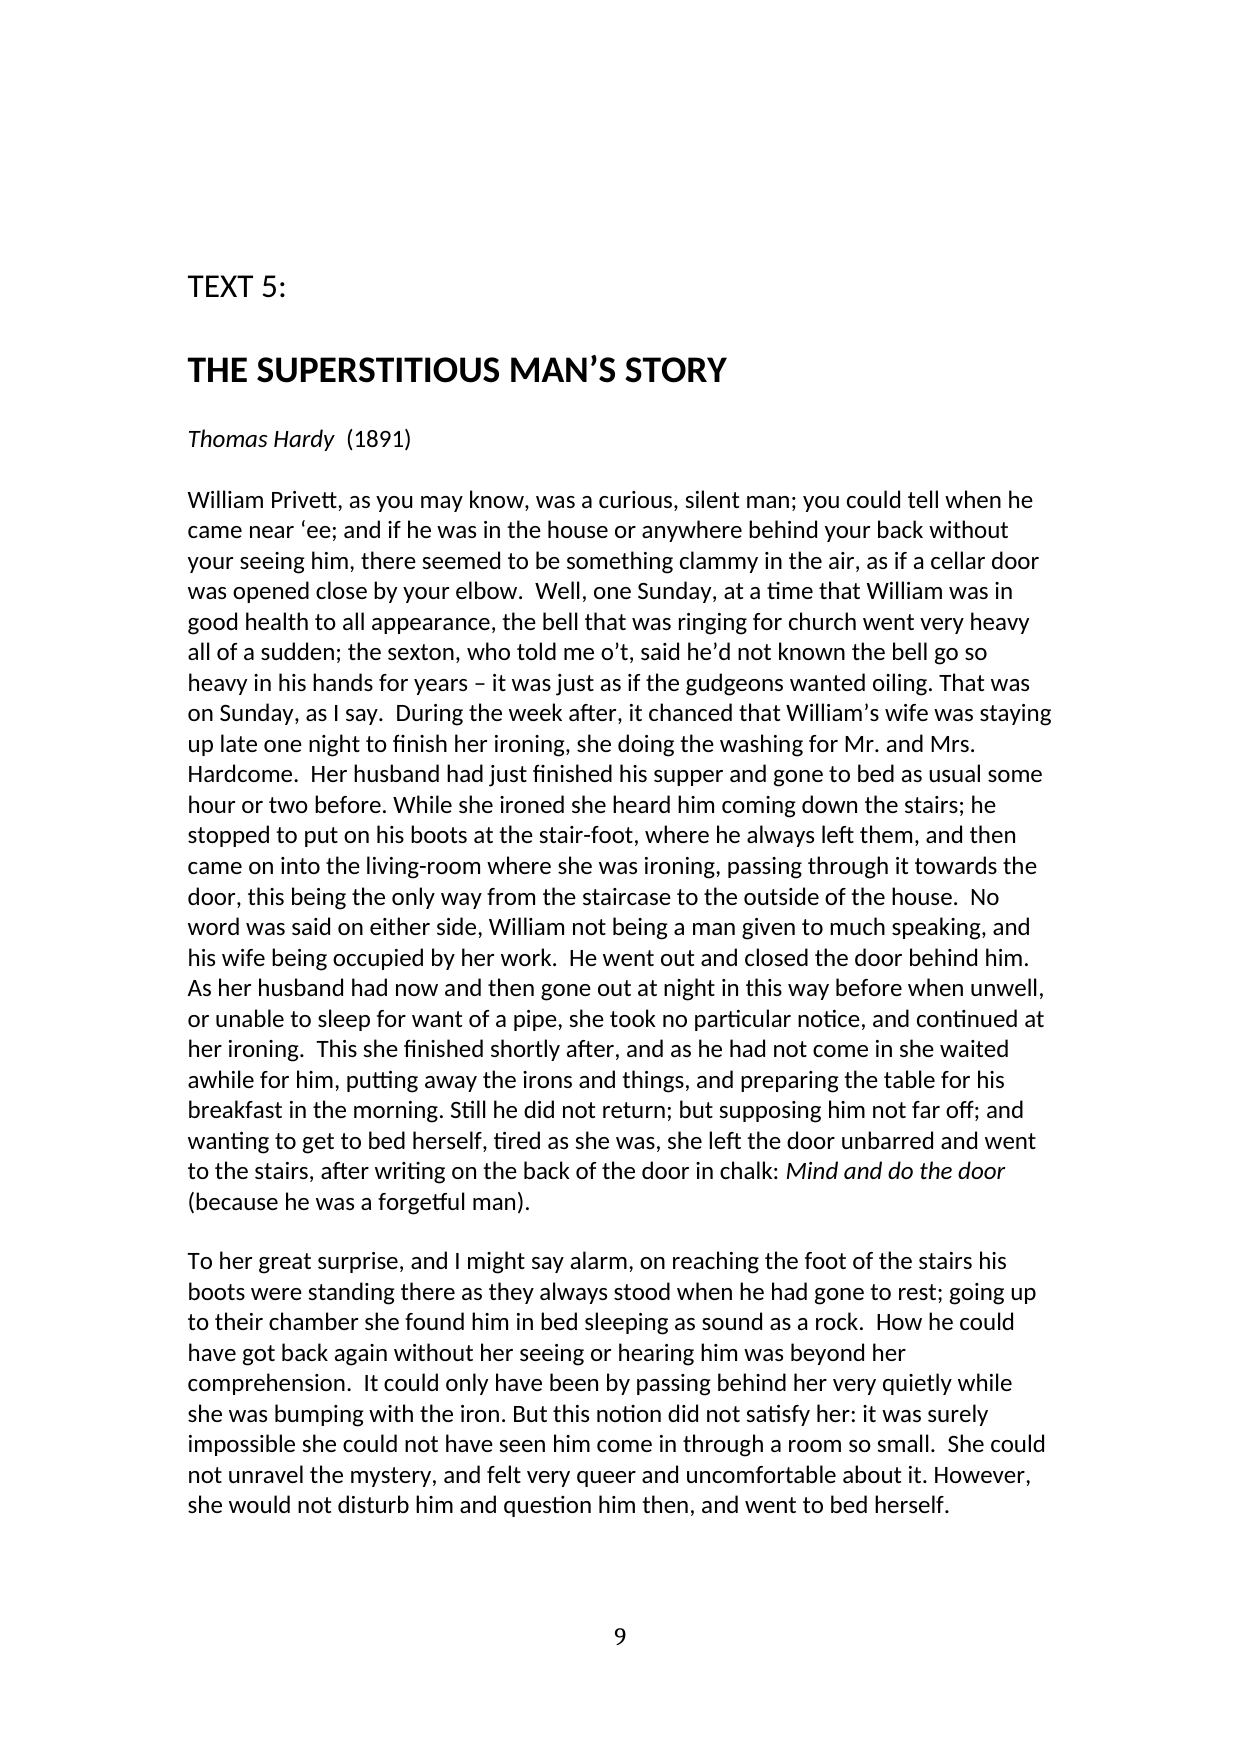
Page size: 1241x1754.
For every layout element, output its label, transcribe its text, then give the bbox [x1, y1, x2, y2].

text Thomas Hardy (1891) [187, 423, 1053, 453]
text THE SUPERSTITIOUS MAN’S STORY [187, 346, 1053, 392]
text To her great surprise, and I might say alarm, on reaching the foot of the stairs his boots were standing there as they always stood when he had gone to rest; going up to their chamber she found him in bed sleeping as sound as a rock. How he could have got back again without her seeing or hearing him was beyond her comprehension. It could only have been by passing behind her very quietly while she was bumping with the iron. But this notion did not satisfy her: it was surely impossible she could not have seen him come in through a room so small. She could not unravel the mystery, and felt very queer and uncomfortable about it. However, she would not disturb him and question him then, and went to bed herself. [187, 1245, 1053, 1520]
text William Privett, as you may know, was a curious, silent man; you could tell when he came near ‘ee; and if he was in the house or anywhere behind your back without your seeing him, there seemed to be something clammy in the air, as if a cellar door was opened close by your elbow. Well, one Sunday, at a time that William was in good health to all appearance, the bell that was ringing for church went very heavy all of a sudden; the sexton, who told me o’t, said he’d not known the bell go so heavy in his hands for years – it was just as if the gudgeons wanted oiling. That was on Sunday, as I say. During the week after, it chanced that William’s wife was staying up late one night to finish her ironing, she doing the washing for Mr. and Mrs. Hardcome. Her husband had just finished his supper and gone to bed as usual some hour or two before. While she ironed she heard him coming down the stairs; he stopped to put on his boots at the stair-foot, where he always left them, and then came on into the living-room where she was ironing, passing through it towards the door, this being the only way from the staircase to the outside of the house. No word was said on either side, William not being a man given to much speaking, and his wife being occupied by her work. He went out and closed the door behind him. As her husband had now and then gone out at night in this way before when unwell, or unable to sleep for want of a pipe, she took no particular notice, and continued at her ironing. This she finished shortly after, and as he had not come in she waited awhile for him, putting away the irons and things, and preparing the table for his breakfast in the morning. Still he did not return; but supposing him not far off; and wanting to get to bed herself, tired as she was, she left the door unbarred and went to the stairs, after writing on the back of the door in chalk: Mind and do the door (because he was a forgetful man). [187, 484, 1053, 1216]
text TEXT 5: [187, 265, 1053, 306]
